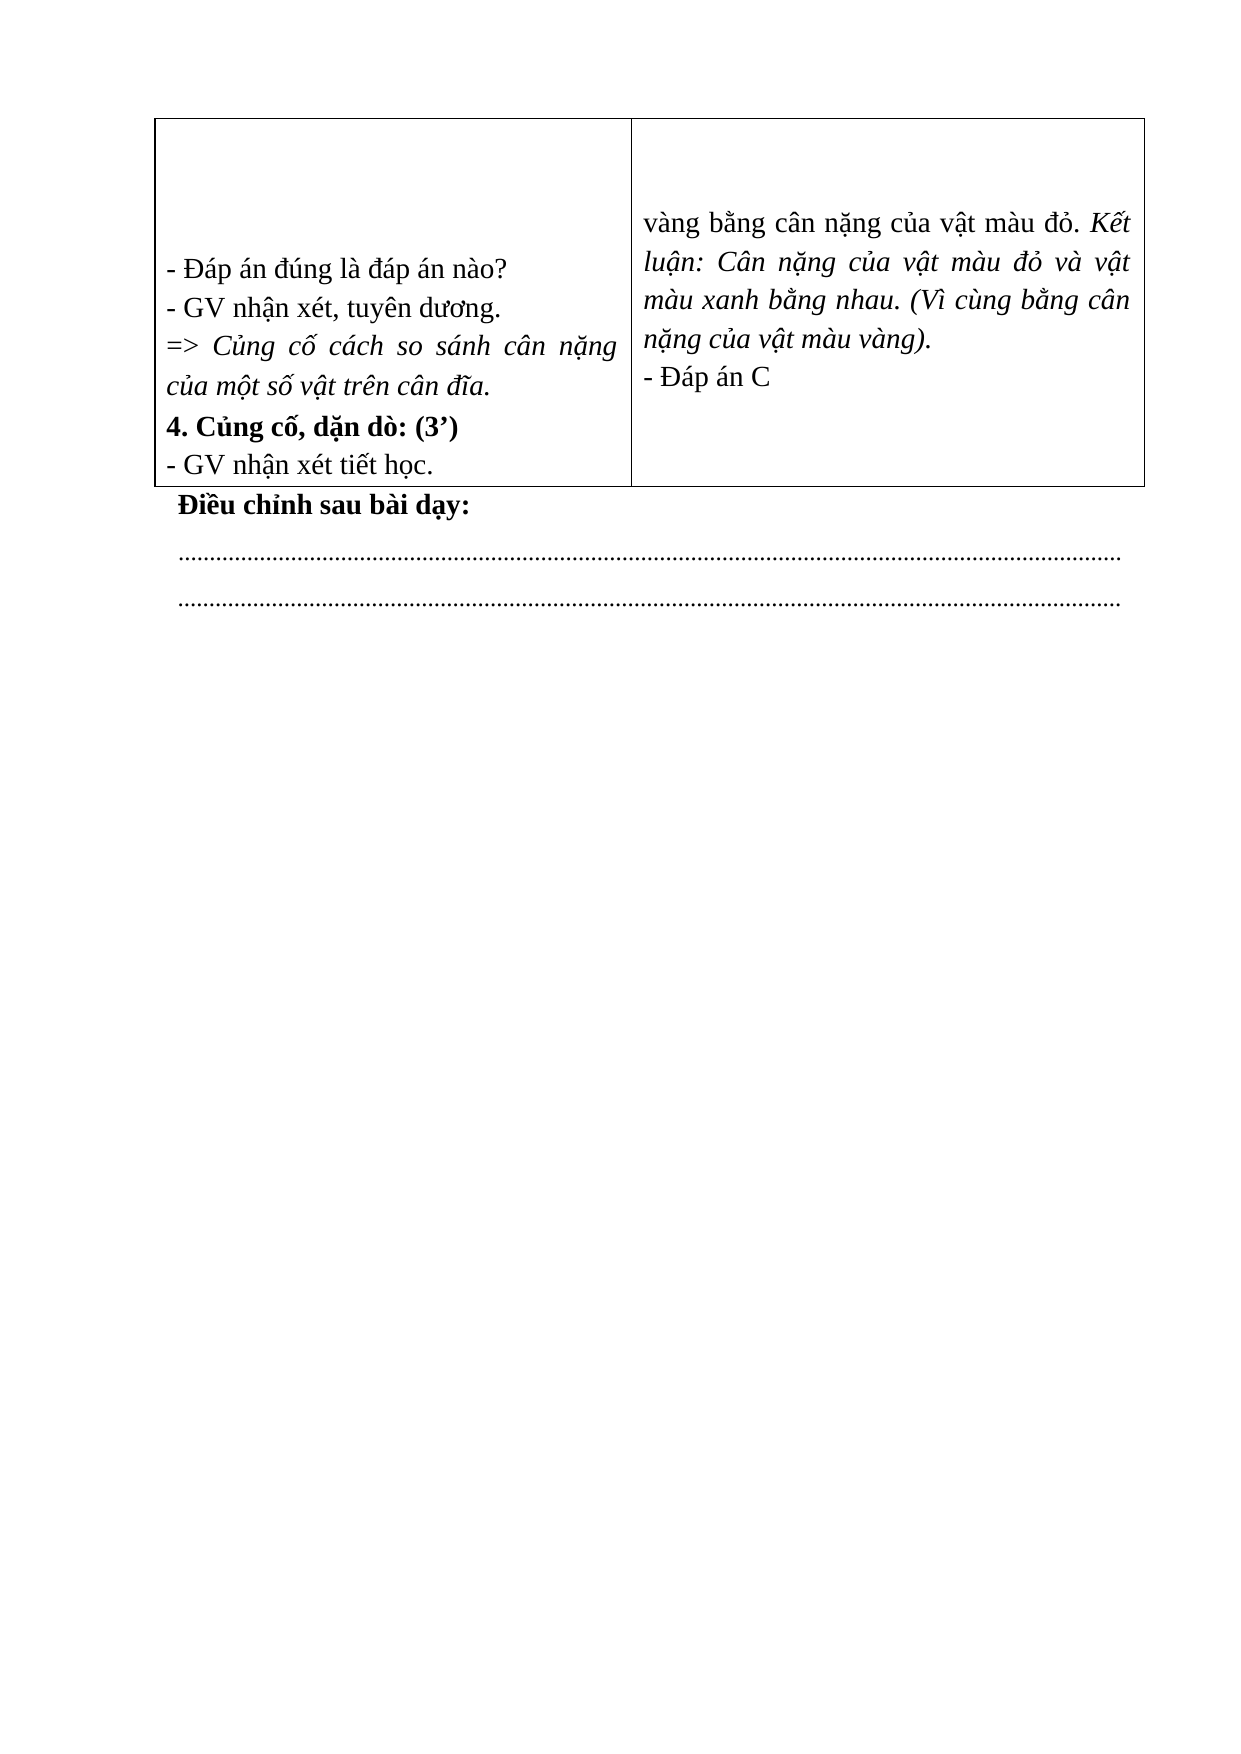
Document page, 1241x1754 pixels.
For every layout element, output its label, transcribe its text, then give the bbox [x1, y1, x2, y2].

text ....................................................................................................................................................... [177, 537, 1122, 566]
text ....................................................................................................................................................... [177, 583, 1122, 611]
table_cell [156, 119, 631, 486]
text Điều chỉnh sau bài dạy: [177, 487, 1122, 520]
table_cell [632, 119, 1144, 486]
